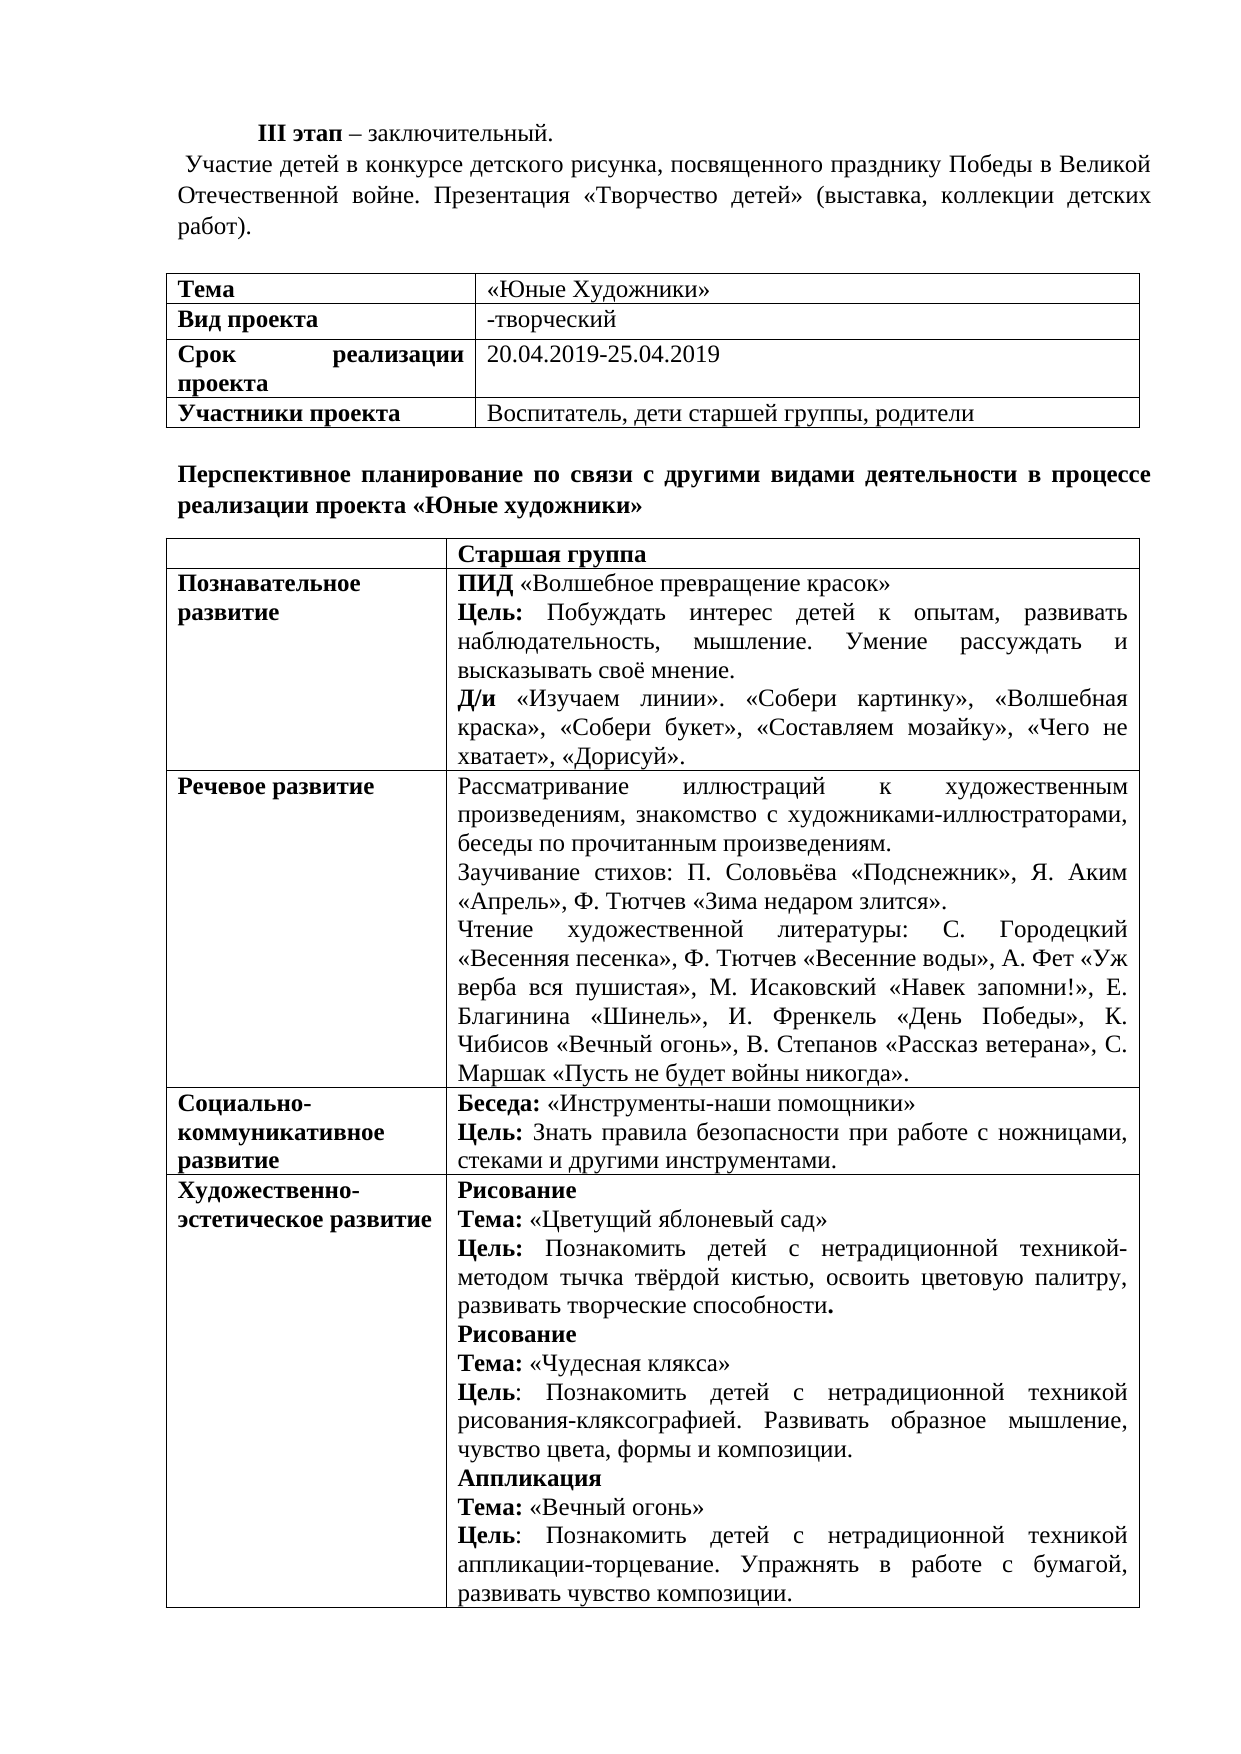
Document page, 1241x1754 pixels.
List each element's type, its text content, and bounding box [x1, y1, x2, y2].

table_cell Срок реализации проекта [167, 340, 475, 397]
table_cell Участники проекта [167, 398, 475, 427]
table_cell 20.04.2019-25.04.2019 [476, 340, 1139, 397]
text Участие детей в конкурсе детского рисунка, посвященного празднику Победы в Великой Отечественной войне. Презентация «Творчество детей» (выставка, коллекции детских работ). [177, 149, 1152, 240]
table_header «Юные Художники» [476, 274, 1139, 303]
table_header Старшая группа [447, 539, 1139, 567]
table_cell -творческий [476, 304, 1139, 338]
text III этап – заключительный. [177, 118, 1152, 147]
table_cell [447, 1175, 1139, 1607]
table_cell Познавательное развитие [167, 569, 446, 770]
table_cell Воспитатель, дети старшей группы, родители [476, 398, 1139, 427]
text Перспективное планирование по связи с другими видами деятельности в процессе реализации проекта «Юные художники» [177, 459, 1152, 519]
table_cell Социально-коммуникативное развитие [167, 1088, 446, 1174]
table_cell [167, 1175, 446, 1607]
table_cell ПИД «Волшебное превращение красок» Цель: Побуждать интерес детей к опытам, развивать наблюдательность, мышление. Умение рассуждать и высказывать своё мнение. Д/и «Изучаем линии». «Собери картинку», «Волшебная краска», «Собери букет», «Составляем мозайку», «Чего не хватает», «Дорисуй». [447, 569, 1139, 770]
table_cell Беседа: «Инструменты-наши помощники» Цель: Знать правила безопасности при работе с ножницами, стеками и другими инструментами. [447, 1088, 1139, 1174]
table_header [167, 539, 446, 567]
table_cell Речевое развитие [167, 771, 446, 1087]
table_cell Вид проекта [167, 304, 475, 338]
table_cell Рассматривание иллюстраций к художественным произведениям, знакомство с художниками-иллюстраторами, беседы по прочитанным произведениям. Заучивание стихов: П. Соловьёва «Подснежник», Я. Аким «Апрель», Ф. Тютчев «Зима недаром злится». Чтение художественной литературы: С. Городецкий «Весенняя песенка», Ф. Тютчев «Весенние воды», А. Фет «Уж верба вся пушистая», М. Исаковский «Навек запомни!», Е. Благинина «Шинель», И. Френкель «День Победы», К. Чибисов «Вечный огонь», В. Степанов «Рассказ ветерана», С. Маршак «Пусть не будет войны никогда». [447, 771, 1139, 1087]
table_header Тема [167, 274, 475, 303]
